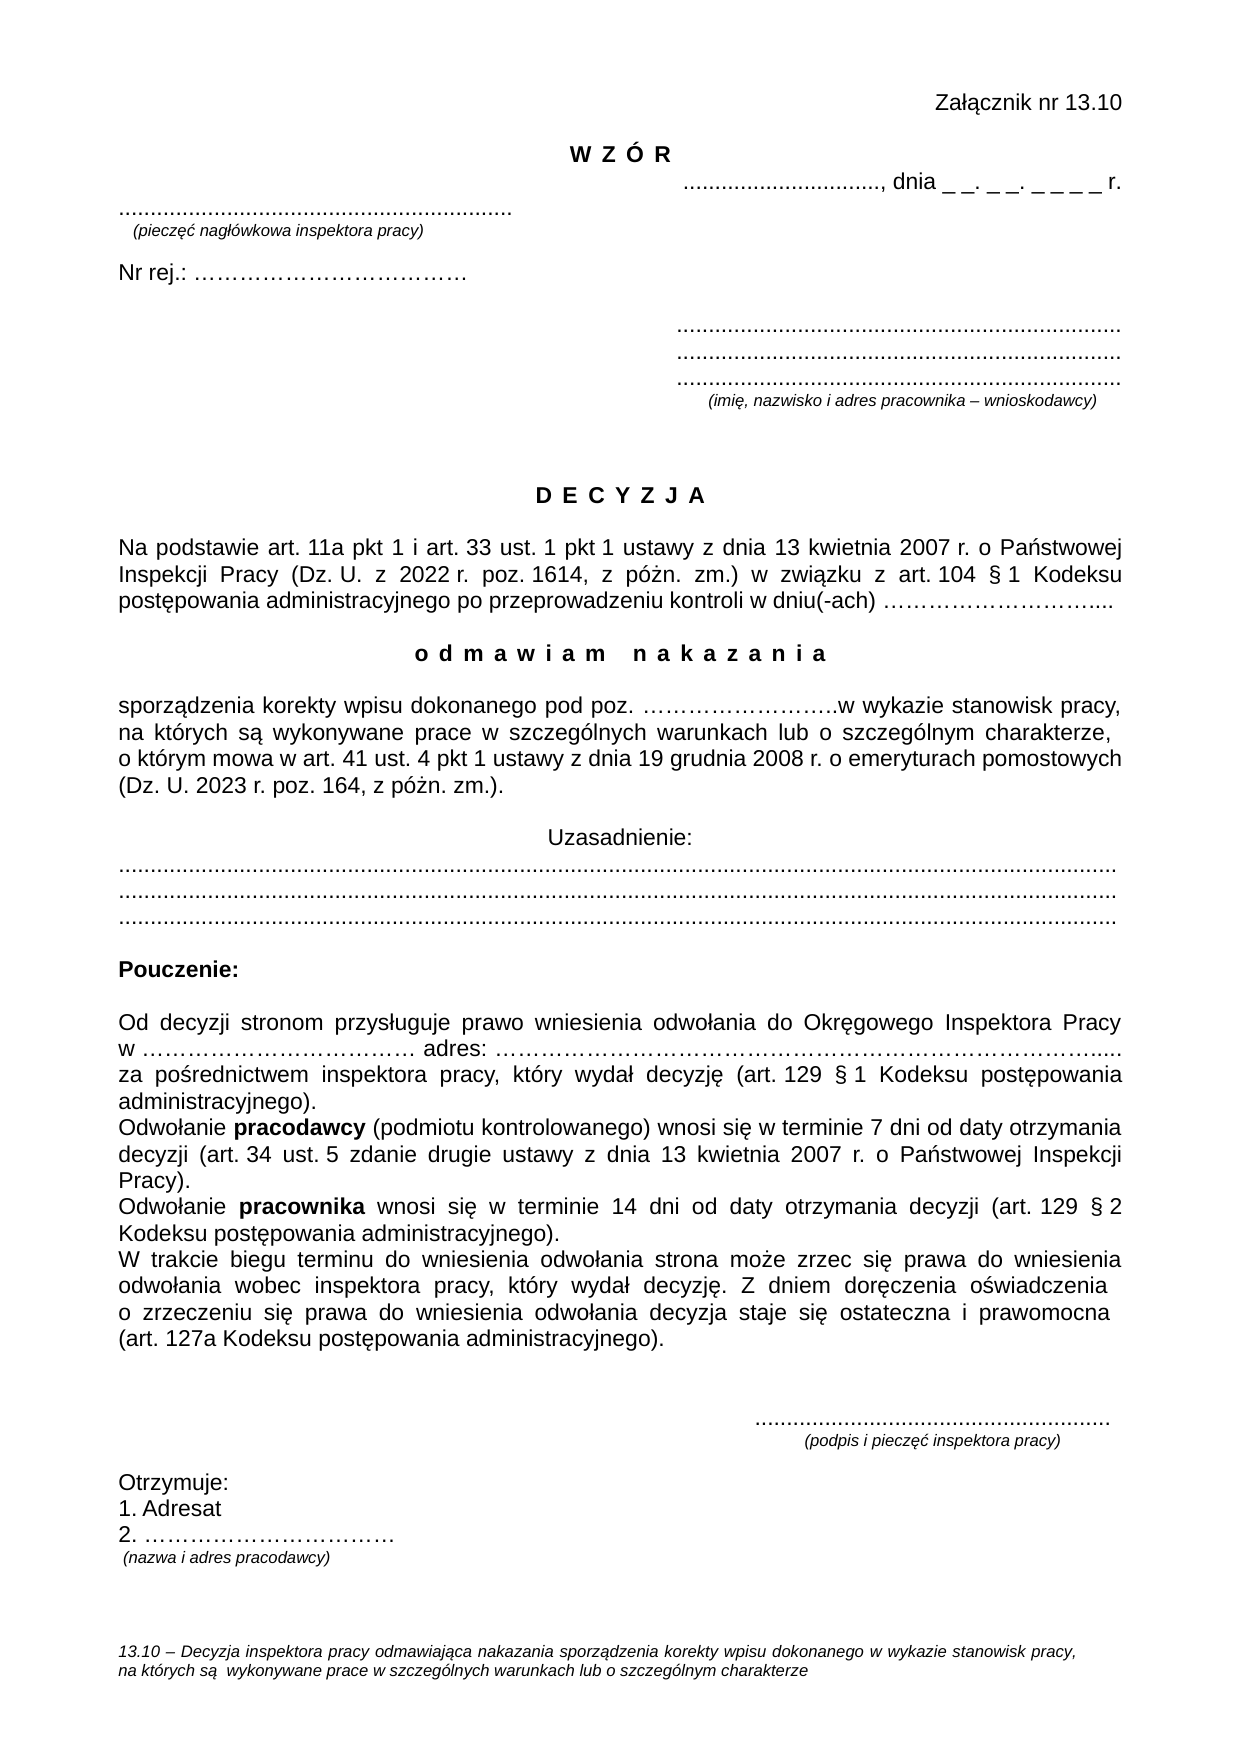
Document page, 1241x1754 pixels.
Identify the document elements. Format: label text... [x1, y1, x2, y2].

text ............................................................................................................................................................. [118, 851, 1122, 877]
text 1. Adresat [118, 1495, 1122, 1521]
text (podpis i pieczęć inspektora pracy) [743, 1430, 1122, 1449]
text ...................................................................... [118, 338, 1122, 364]
text Pouczenie: [118, 956, 1122, 982]
text (imię, nazwisko i adres pracownika – wnioskodawcy) [634, 391, 1122, 410]
text ...................................................................... [118, 364, 1122, 391]
text ..............................., dnia _ _. _ _. _ _ _ _ r. [118, 168, 1122, 194]
text Nr rej.: ……………………………… [118, 259, 1122, 285]
text 2. …………………………… [118, 1521, 1122, 1548]
text ........................................................ [743, 1404, 1122, 1430]
text W trakcie biegu terminu do wniesienia odwołania strona może zrzec się prawa do wniesienia odwołania wobec inspektora pracy, który wydał decyzję. Z dniem doręczenia oświadczenia o zrzeczeniu się prawa do wniesienia odwołania decyzja staje się ostateczna i prawomocna (art. 127a Kodeksu postępowania administracyjnego). [118, 1246, 1122, 1351]
text ............................................................................................................................................................. [118, 877, 1122, 903]
text Uzasadnienie: [118, 824, 1122, 851]
text odmawiam nakazania [118, 640, 1122, 666]
text Odwołanie pracodawcy (podmiotu kontrolowanego) wnosi się w terminie 7 dni od daty otrzymania decyzji (art. 34 ust. 5 zdanie drugie ustawy z dnia 13 kwietnia 2007 r. o Państwowej Inspekcji Pracy). [118, 1114, 1122, 1193]
text WZÓR [118, 141, 1122, 168]
text Odwołanie pracownika wnosi się w terminie 14 dni od daty otrzymania decyzji (art. 129 § 2 Kodeksu postępowania administracyjnego). [118, 1193, 1122, 1246]
text Na podstawie art. 11a pkt 1 i art. 33 ust. 1 pkt 1 ustawy z dnia 13 kwietnia 2007 r. o Państwowej Inspekcji Pracy (Dz. U. z 2022 r. poz. 1614, z póżn. zm.) w związku z art. 104 § 1 Kodeksu postępowania administracyjnego po przeprowadzeniu kontroli w dniu(-ach) ……………………….... [118, 534, 1122, 613]
text (pieczęć nagłówkowa inspektora pracy) [118, 220, 1122, 239]
text ...................................................................... [118, 311, 1122, 338]
text DECYZJA [118, 482, 1122, 508]
text sporządzenia korekty wpisu dokonanego pod poz. ……………………..w wykazie stanowisk pracy, na których są wykonywane prace w szczególnych warunkach lub o szczególnym charakterze, o którym mowa w art. 41 ust. 4 pkt 1 ustawy z dnia 19 grudnia 2008 r. o emeryturach pomostowych (Dz. U. 2023 r. poz. 164, z póżn. zm.). [118, 692, 1122, 798]
text Załącznik nr 13.10 [118, 89, 1122, 115]
text .............................................................. [118, 194, 1122, 220]
text ............................................................................................................................................................. [118, 903, 1122, 930]
text Od decyzji stronom przysługuje prawo wniesienia odwołania do Okręgowego Inspektora Pracy w ……………………………… adres: ……………………………………………………………………..... za pośrednictwem inspektora pracy, który wydał decyzję (art. 129 § 1 Kodeksu postępowania administracyjnego). [118, 1009, 1122, 1114]
text (nazwa i adres pracodawcy) [118, 1548, 1122, 1567]
text Otrzymuje: [118, 1469, 1122, 1495]
